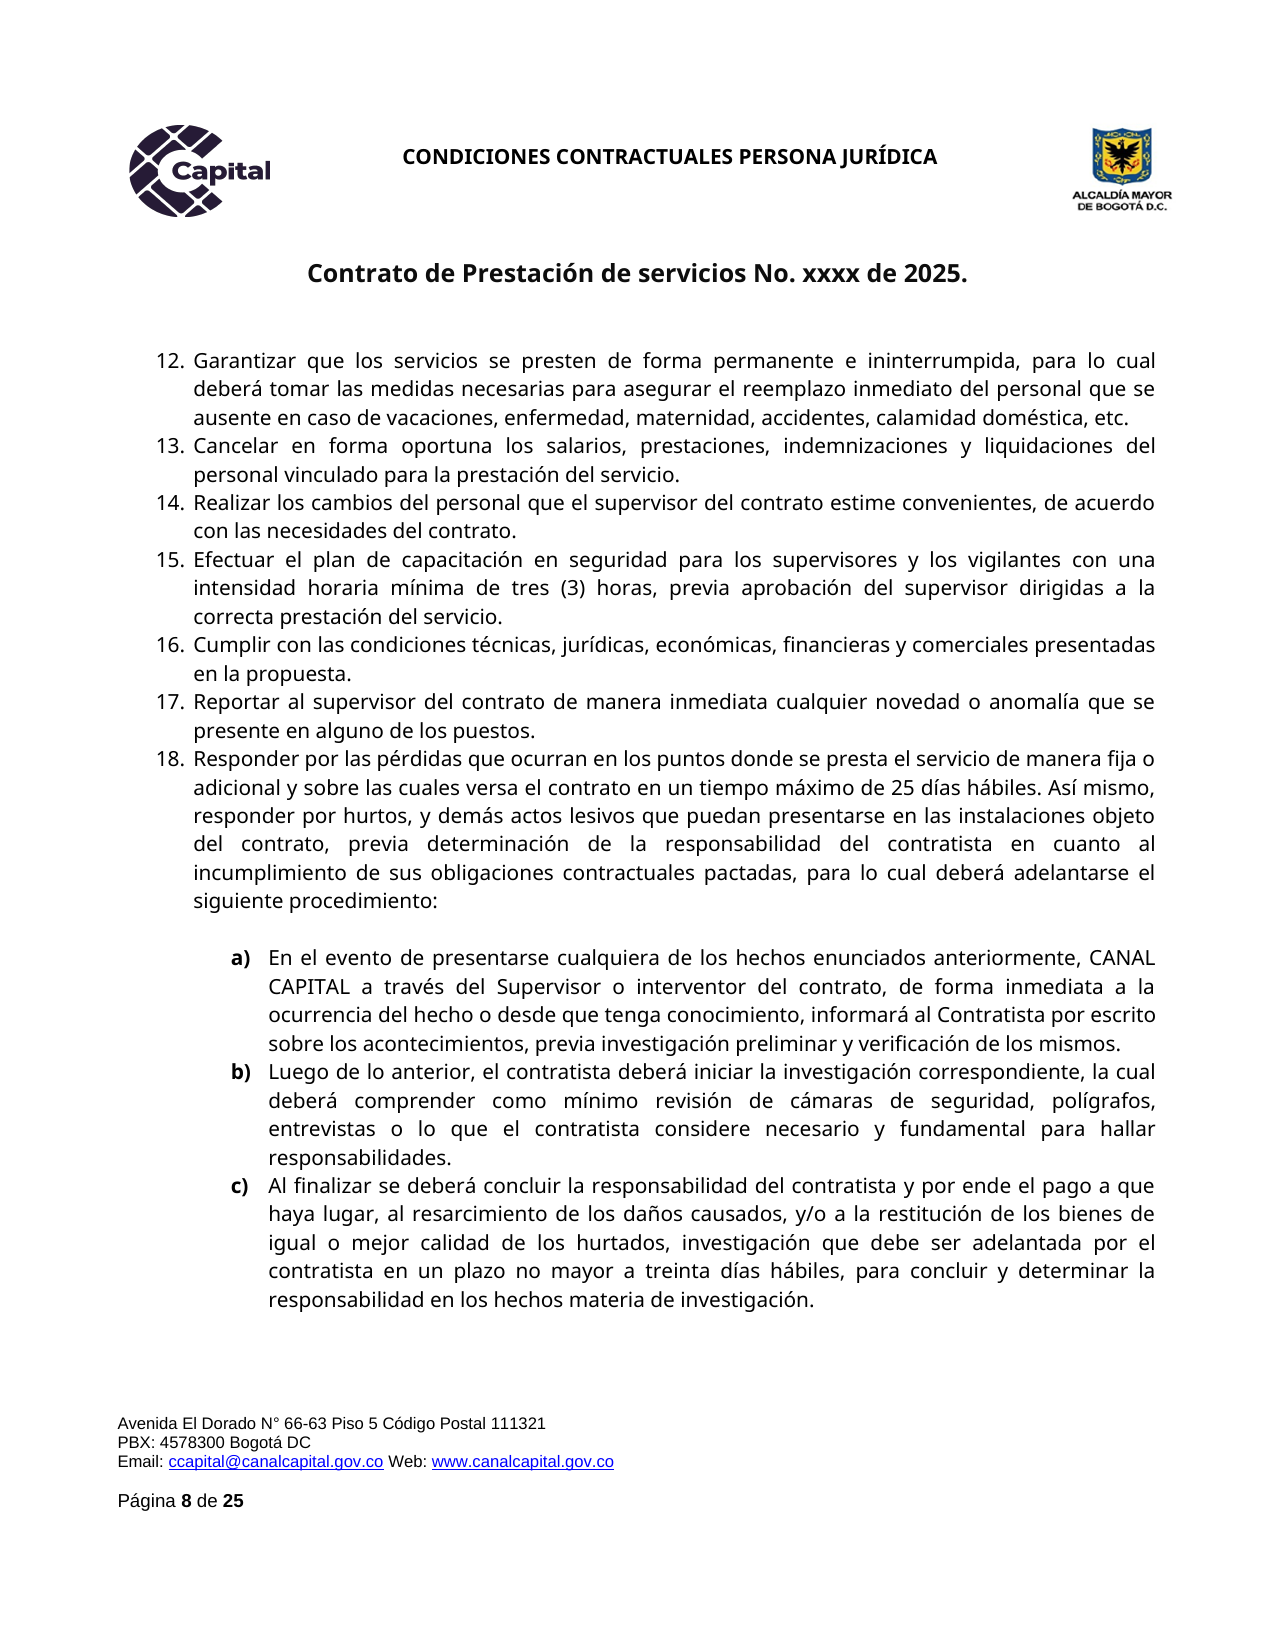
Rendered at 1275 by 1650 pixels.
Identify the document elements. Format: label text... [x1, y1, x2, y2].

list Reportar al supervisor del contrato de manera inmediata cualquier novedad o anomalía que se presente en alguno de los puestos. [156, 687, 1157, 744]
list Realizar los cambios del personal que el supervisor del contrato estime convenientes, de acuerdo con las necesidades del contrato. [156, 488, 1157, 545]
picture [1059, 121, 1189, 221]
list Efectuar el plan de capacitación en seguridad para los supervisores y los vigilantes con una intensidad horaria mínima de tres (3) horas, previa aprobación del supervisor dirigidas a la correcta prestación del servicio. [156, 545, 1157, 630]
list Luego de lo anterior, el contratista deberá iniciar la investigación correspondiente, la cual deberá comprender como mínimo revisión de cámaras de seguridad, polígrafos, entrevistas o lo que el contratista considere necesario y fundamental para hallar responsabilidades. [231, 1057, 1157, 1171]
list Cumplir con las condiciones técnicas, jurídicas, económicas, financieras y comerciales presentadas en la propuesta. [156, 630, 1157, 687]
list Al finalizar se deberá concluir la responsabilidad del contratista y por ende el pago a que haya lugar, al resarcimiento de los daños causados, y/o a la restitución de los bienes de igual o mejor calidad de los hurtados, investigación que debe ser adelantada por el contratista en un plazo no mayor a treinta días hábiles, para concluir y determinar la responsabilidad en los hechos materia de investigación. [231, 1171, 1157, 1313]
list Garantizar que los servicios se presten de forma permanente e ininterrumpida, para lo cual deberá tomar las medidas necesarias para asegurar el reemplazo inmediato del personal que se ausente en caso de vacaciones, enfermedad, maternidad, accidentes, calamidad doméstica, etc. [156, 346, 1157, 431]
picture [129, 125, 270, 217]
list Responder por las pérdidas que ocurran en los puntos donde se presta el servicio de manera fija o adicional y sobre las cuales versa el contrato en un tiempo máximo de 25 días hábiles. Así mismo, responder por hurtos, y demás actos lesivos que puedan presentarse en las instalaciones objeto del contrato, previa determinación de la responsabilidad del contratista en cuanto al incumplimiento de sus obligaciones contractuales pactadas, para lo cual deberá adelantarse el siguiente procedimiento: [156, 744, 1157, 915]
list Cancelar en forma oportuna los salarios, prestaciones, indemnizaciones y liquidaciones del personal vinculado para la prestación del servicio. [156, 431, 1157, 488]
list En el evento de presentarse cualquiera de los hechos enunciados anteriormente, CANAL CAPITAL a través del Supervisor o interventor del contrato, de forma inmediata a la ocurrencia del hecho o desde que tenga conocimiento, informará al Contratista por escrito sobre los acontecimientos, previa investigación preliminar y verificación de los mismos. [231, 943, 1157, 1057]
